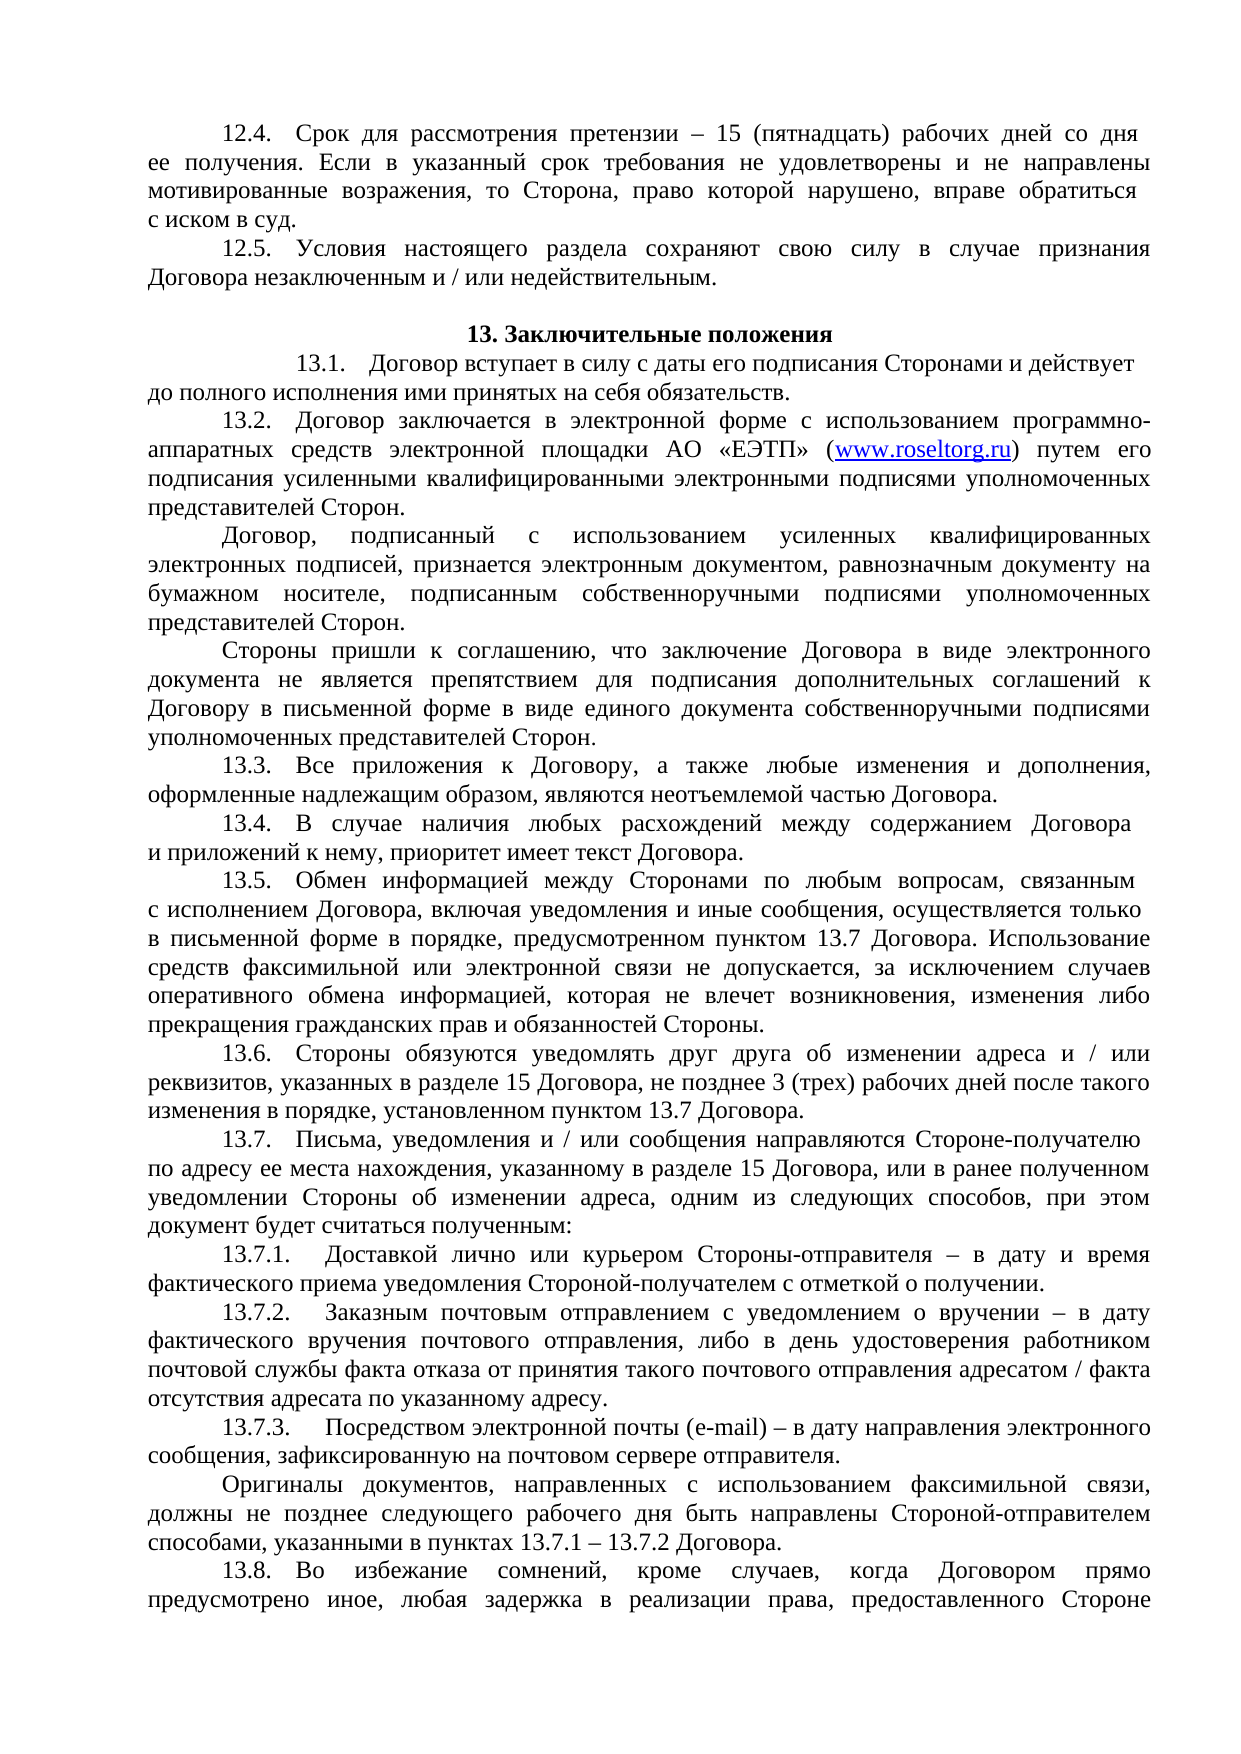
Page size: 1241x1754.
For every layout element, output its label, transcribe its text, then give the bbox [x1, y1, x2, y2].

list Обмен информацией между Сторонами по любым вопросам, связанным с исполнением Договора, включая уведомления и иные сообщения, осуществляется только в письменной форме в порядке, предусмотренном пунктом 13.7 Договора. Использование средств факсимильной или электронной связи не допускается, за исключением случаев оперативного обмена информацией, которая не влечет возникновения, изменения либо прекращения гражданских прав и обязанностей Стороны. [148, 866, 1152, 1038]
list Письма, уведомления и / или сообщения направляются Стороне-получателю по адресу ее места нахождения, указанному в разделе 15 Договора, или в ранее полученном уведомлении Стороны об изменении адреса, одним из следующих способов, при этом документ будет считаться полученным: [148, 1124, 1152, 1239]
list Стороны обязуются уведомлять друг друга об изменении адреса и / или реквизитов, указанных в разделе 15 Договора, не позднее 3 (трех) рабочих дней после такого изменения в порядке, установленном пунктом 13.7 Договора. [148, 1038, 1152, 1124]
list В случае наличия любых расхождений между содержанием Договора и приложений к нему, приоритет имеет текст Договора. [148, 808, 1152, 866]
text Договор, подписанный с использованием усиленных квалифицированных электронных подписей, признается электронным документом, равнозначным документу на бумажном носителе, подписанным собственноручными подписями уполномоченных представителей Сторон. [148, 521, 1152, 636]
list Срок для рассмотрения претензии – 15 (пятнадцать) рабочих дней со дня ее получения. Если в указанный срок требования не удовлетворены и не направлены мотивированные возражения, то Сторона, право которой нарушено, вправе обратиться с иском в суд. [148, 118, 1152, 233]
list Все приложения к Договору, а также любые изменения и дополнения, оформленные надлежащим образом, являются неотъемлемой частью Договора. [148, 751, 1152, 808]
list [148, 1556, 1152, 1613]
list Договор вступает в силу с даты его подписания Сторонами и действует [296, 348, 1152, 377]
text до полного исполнения ими принятых на себя обязательств. [148, 377, 1152, 406]
text Стороны пришли к соглашению, что заключение Договора в виде электронного документа не является препятствием для подписания дополнительных соглашений к Договору в письменной форме в виде единого документа собственноручными подписями уполномоченных представителей Сторон. [148, 636, 1152, 751]
list Доставкой лично или курьером Стороны-отправителя – в дату и время фактического приема уведомления Стороной-получателем с отметкой о получении. [148, 1239, 1152, 1297]
list Договор заключается в электронной форме с использованием программно-аппаратных средств электронной площадки АО «ЕЭТП» (www.roseltorg.ru) путем его подписания усиленными квалифицированными электронными подписями уполномоченных представителей Сторон. [148, 406, 1152, 521]
list Оригиналы документов, направленных с использованием факсимильной связи, должны не позднее следующего рабочего дня быть направлены Стороной-отправителем способами, указанными в пунктах 13.7.1 – 13.7.2 Договора. [148, 1469, 1152, 1556]
list Заключительные положения [148, 319, 1152, 348]
list Условия настоящего раздела сохраняют свою силу в случае признания Договора незаключенным и / или недействительным. [148, 233, 1152, 291]
list Заказным почтовым отправлением с уведомлением о вручении – в дату фактического вручения почтового отправления, либо в день удостоверения работником почтовой службы факта отказа от принятия такого почтового отправления адресатом / факта отсутствия адресата по указанному адресу. [148, 1297, 1152, 1412]
list Посредством электронной почты (e-mail) – в дату направления электронного сообщения, зафиксированную на почтовом сервере отправителя. [148, 1412, 1152, 1469]
